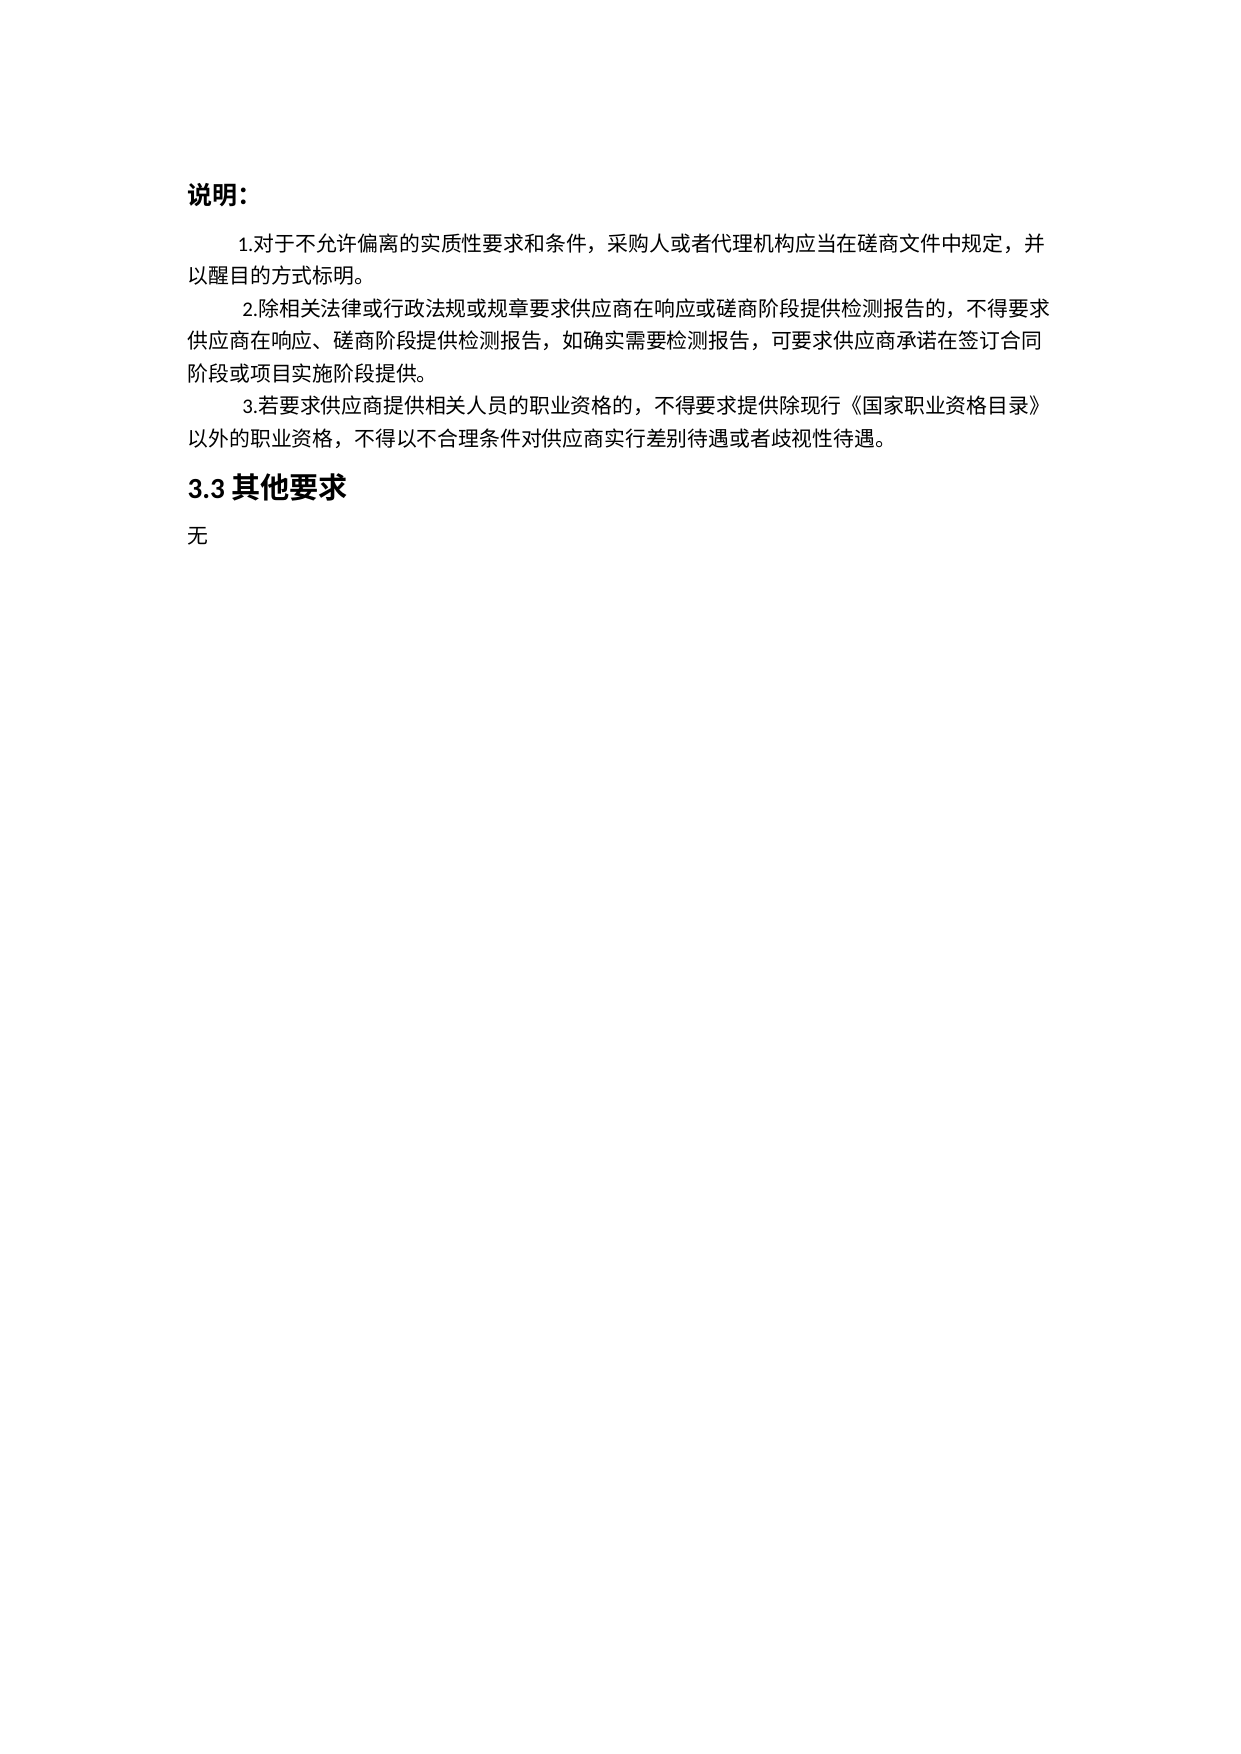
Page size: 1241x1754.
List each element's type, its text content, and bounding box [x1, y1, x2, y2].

text 说明： [187, 162, 1053, 227]
text 无 [187, 519, 1053, 552]
text 3.若要求供应商提供相关人员的职业资格的，不得要求提供除现行《国家职业资格目录》以外的职业资格，不得以不合理条件对供应商实行差别待遇或者歧视性待遇。 [187, 389, 1053, 454]
text 3.3其他要求 [187, 454, 1053, 519]
text 1.对于不允许偏离的实质性要求和条件，采购人或者代理机构应当在磋商文件中规定，并以醒目的方式标明。 [187, 227, 1053, 292]
text 2.除相关法律或行政法规或规章要求供应商在响应或磋商阶段提供检测报告的，不得要求供应商在响应、磋商阶段提供检测报告，如确实需要检测报告，可要求供应商承诺在签订合同阶段或项目实施阶段提供。 [187, 292, 1053, 389]
